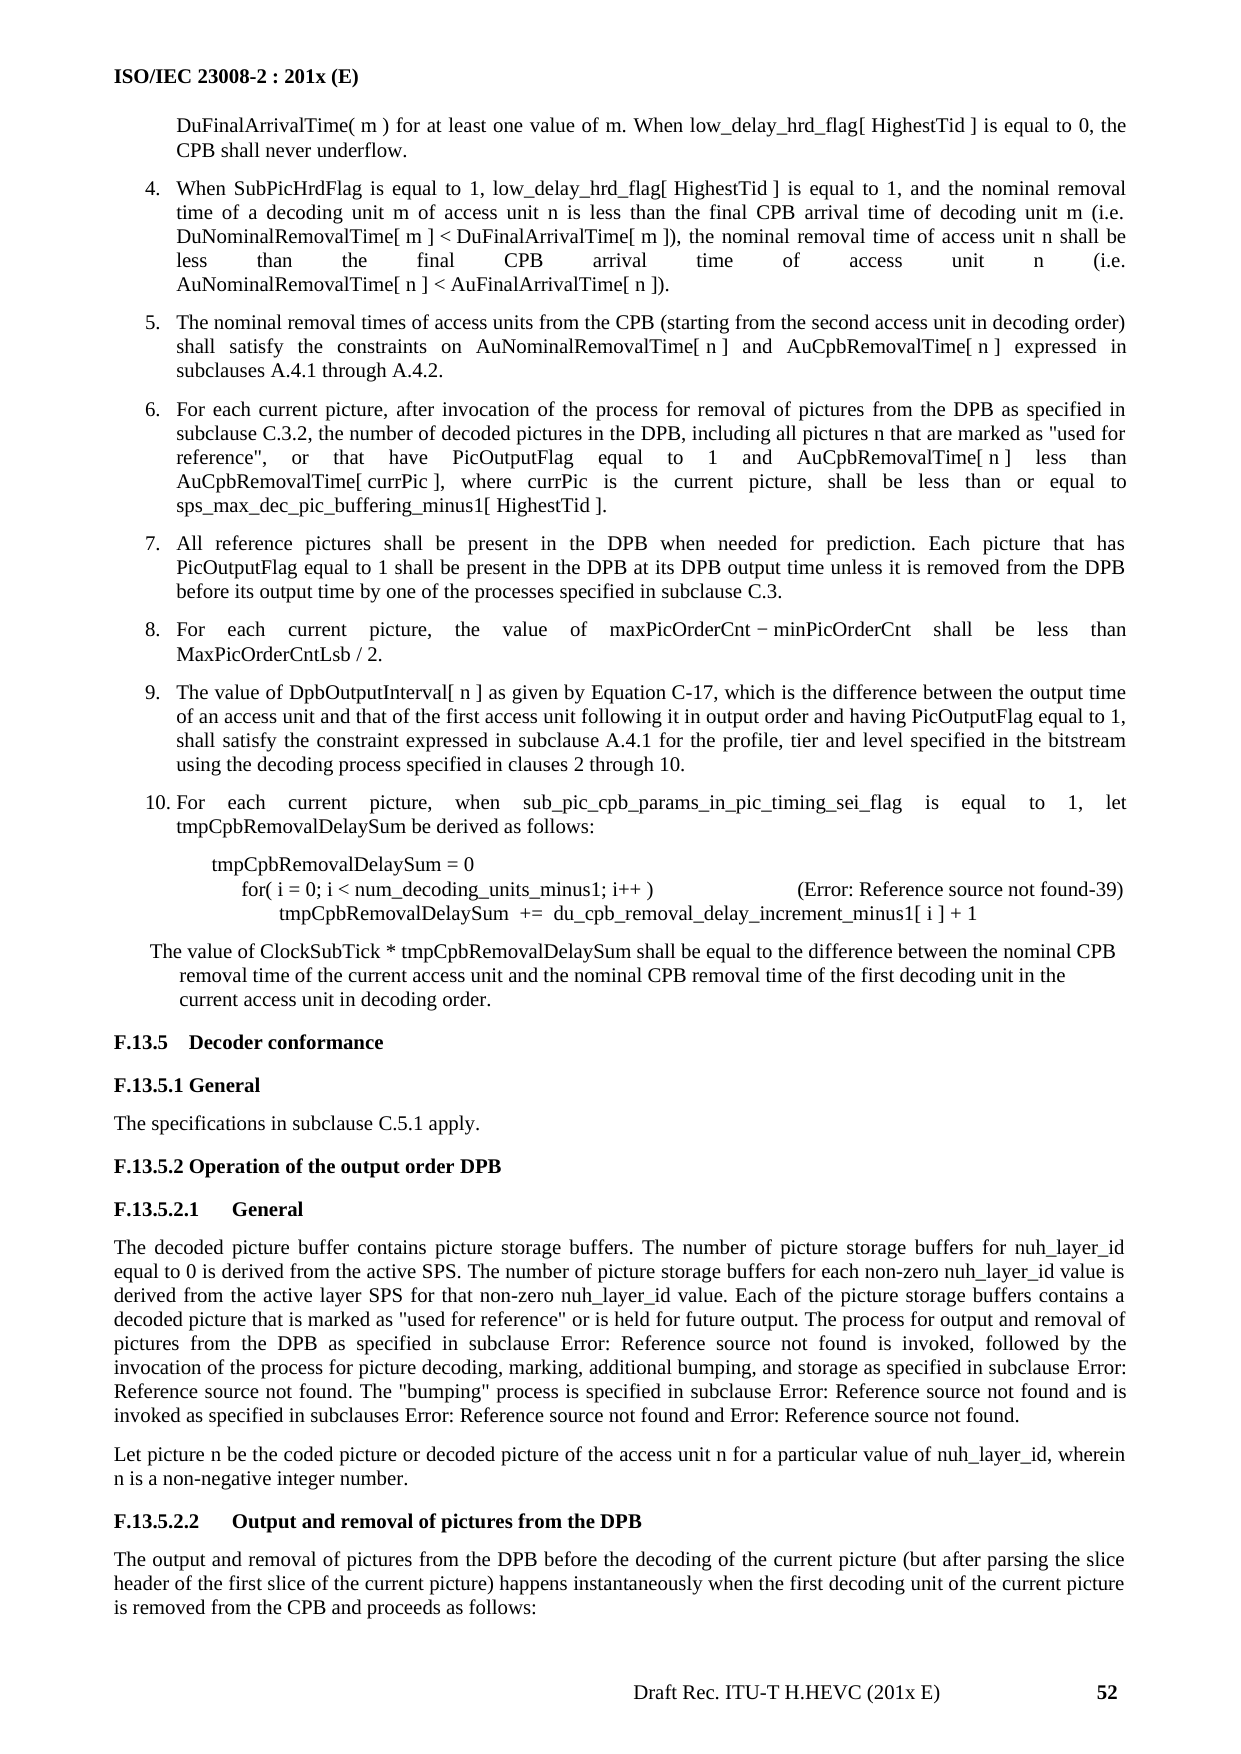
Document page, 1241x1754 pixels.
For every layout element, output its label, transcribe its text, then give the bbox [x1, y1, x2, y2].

list The value of DpbOutputInterval[ n ] as given by Equation C-17, which is the difference between the output time of an access unit and that of the first access unit following it in output order and having PicOutputFlag equal to 1, shall satisfy the constraint expressed in subclause A.4.1 for the profile, tier and level specified in the bitstream using the decoding process specified in clauses 2 through 10. [145, 680, 1127, 776]
text The specifications in subclause C.5.1 apply. [113, 1111, 1127, 1135]
list General [113, 1197, 1127, 1221]
list Operation of the output order DPB [113, 1154, 1127, 1178]
list Decoder conformance [113, 1030, 1127, 1054]
list Output and removal of pictures from the DPB [113, 1509, 1127, 1533]
text The value of ClockSubTick * tmpCpbRemovalDelaySum shall be equal to the difference between the nominal CPB removal time of the current access unit and the nominal CPB removal time of the first decoding unit in the current access unit in decoding order. [149, 939, 1127, 1011]
text Let picture n be the coded picture or decoded picture of the access unit n for a particular value of nuh_layer_id, wherein n is a non-negative integer number. [113, 1442, 1127, 1490]
text The output and removal of pictures from the DPB before the decoding of the current picture (but after parsing the slice header of the first slice of the current picture) happens instantaneously when the first decoding unit of the current picture is removed from the CPB and proceeds as follows: [113, 1547, 1127, 1619]
list General [113, 1073, 1127, 1097]
list The nominal removal times of access units from the CPB (starting from the second access unit in decoding order) shall satisfy the constraints on AuNominalRemovalTime[ n ] and AuCpbRemovalTime[ n ] expressed in subclauses A.4.1 through A.4.2. [145, 310, 1127, 382]
list When SubPicHrdFlag is equal to 1, low_delay_hrd_flag[ HighestTid ] is equal to 1, and the nominal removal time of a decoding unit m of access unit n is less than the final CPB arrival time of decoding unit m (i.e. DuNominalRemovalTime[ m ] < DuFinalArrivalTime[ m ]), the nominal removal time of access unit n shall be less than the final CPB arrival time of access unit n (i.e. AuNominalRemovalTime[ n ] < AuFinalArrivalTime[ n ]). [145, 176, 1127, 296]
list For each current picture, after invocation of the process for removal of pictures from the DPB as specified in subclause C.3.2, the number of decoded pictures in the DPB, including all pictures n that are marked as "used for reference", or that have PicOutputFlag equal to 1 and AuCpbRemovalTime[ n ] less than AuCpbRemovalTime[ currPic ], where currPic is the current picture, shall be less than or equal to sps_max_dec_pic_buffering_minus1[ HighestTid ]. [145, 397, 1127, 517]
list All reference pictures shall be present in the DPB when needed for prediction. Each picture that has PicOutputFlag equal to 1 shall be present in the DPB at its DPB output time unless it is removed from the DPB before its output time by one of the processes specified in subclause C.3. [145, 531, 1127, 603]
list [145, 113, 1127, 162]
list For each current picture, the value of maxPicOrderCnt − minPicOrderCnt shall be less than MaxPicOrderCntLsb / 2. [145, 617, 1127, 666]
list For each current picture, when sub_pic_cpb_params_in_pic_timing_sei_flag is equal to 1, let tmpCpbRemovalDelaySum be derived as follows: [145, 790, 1127, 838]
